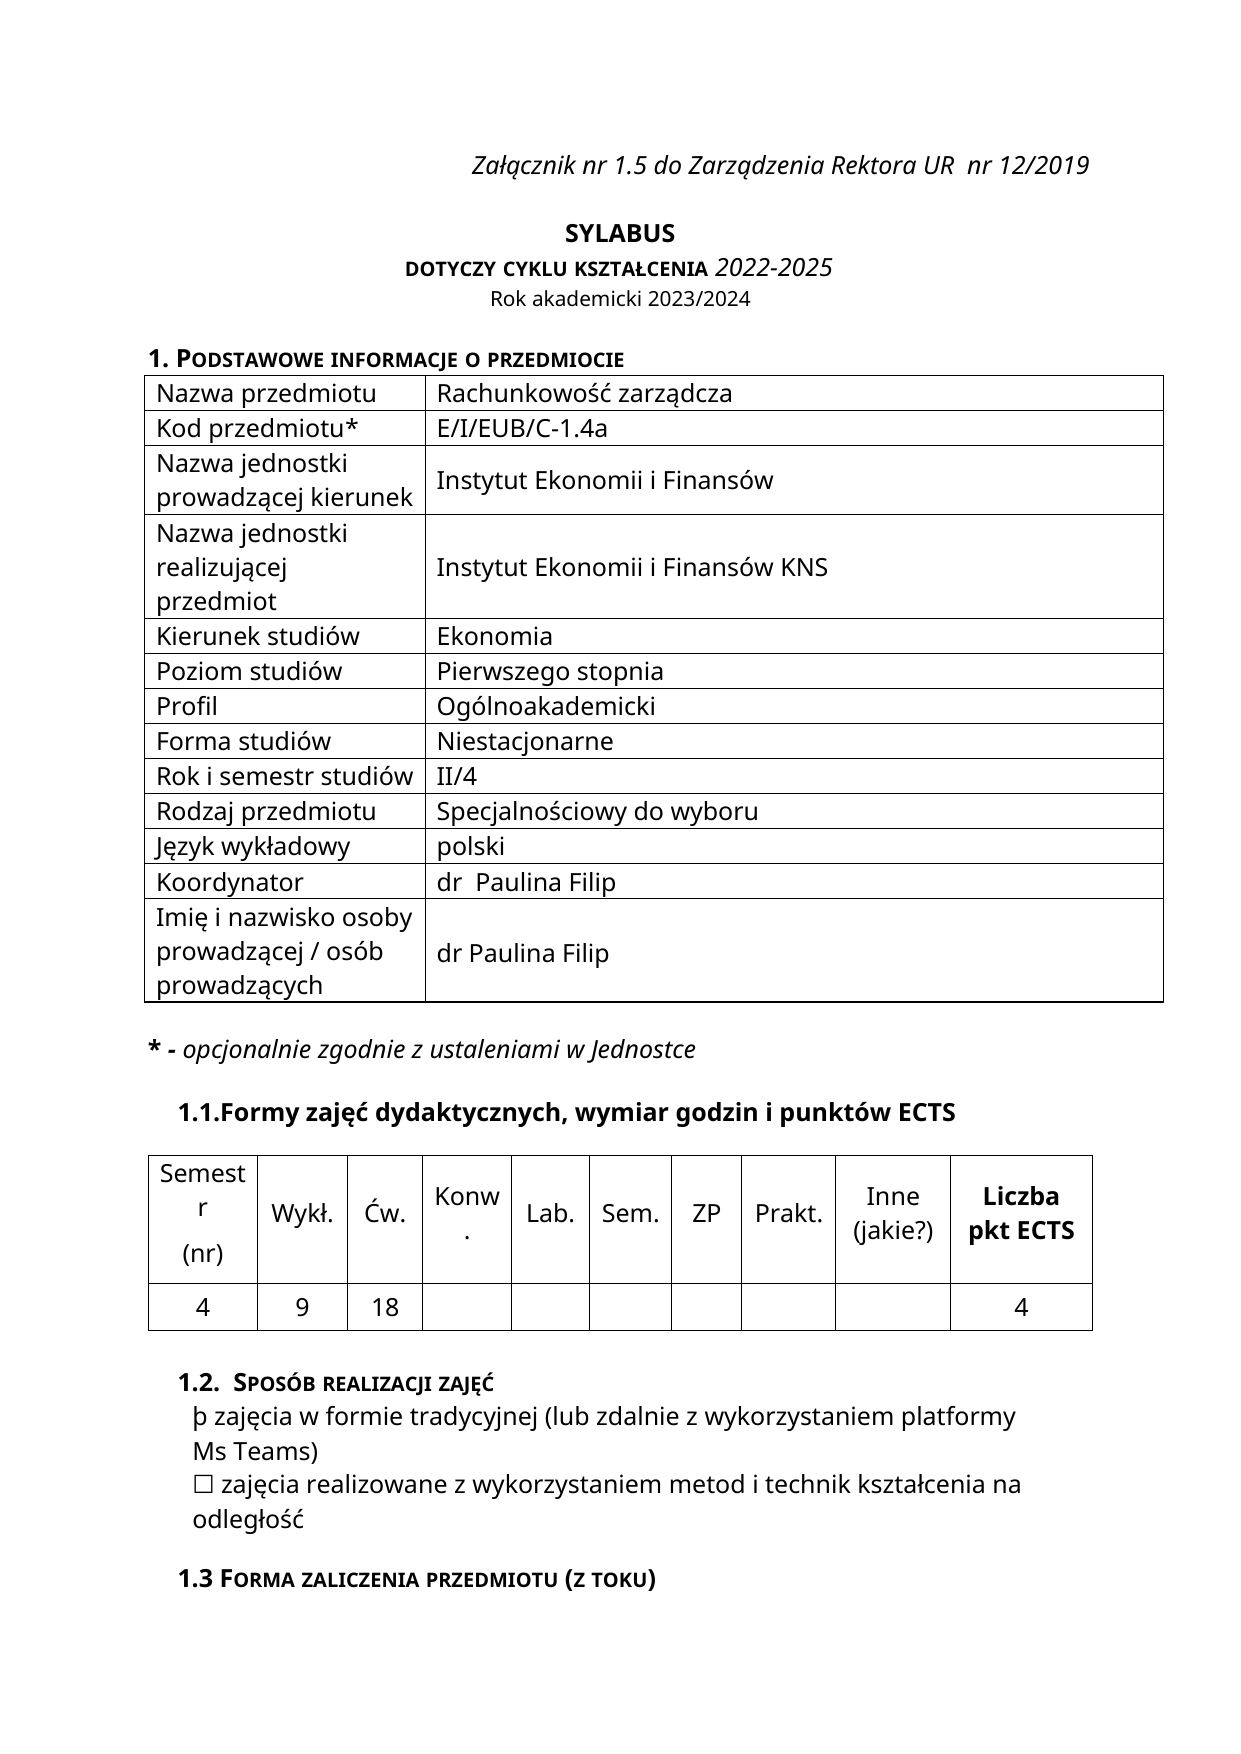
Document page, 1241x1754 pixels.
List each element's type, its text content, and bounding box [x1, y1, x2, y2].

text 1.3 Forma zaliczenia przedmiotu (z toku) [177, 1561, 1093, 1595]
text Załącznik nr 1.5 do Zarządzenia Rektora UR nr 12/2019 [148, 148, 1093, 182]
table_cell Imię i nazwisko osoby prowadzącej / osób prowadzących [145, 899, 425, 1001]
text 1. Podstawowe informacje o przedmiocie [148, 341, 1093, 375]
text 1.2. Sposób realizacji zajęć [177, 1365, 1093, 1399]
text þ zajęcia w formie tradycyjnej (lub zdalnie z wykorzystaniem platformy Ms Teams) [192, 1399, 1093, 1467]
table_cell II/4 [426, 759, 1163, 793]
table_cell Forma studiów [145, 724, 425, 758]
table_header Wykł. [258, 1156, 347, 1283]
table_cell 9 [258, 1284, 347, 1330]
table_header Inne (jakie?) [836, 1156, 950, 1283]
table_cell Niestacjonarne [426, 724, 1163, 758]
table_cell Profil [145, 689, 425, 723]
table_cell [423, 1284, 511, 1330]
table_cell 4 [951, 1284, 1092, 1330]
table_header Rachunkowość zarządcza [426, 376, 1163, 410]
table_header Konw. [423, 1156, 511, 1283]
table_cell [590, 1284, 671, 1330]
table_cell dr Paulina Filip [426, 899, 1163, 1001]
table_header ZP [672, 1156, 741, 1283]
table_cell Instytut Ekonomii i Finansów KNS [426, 515, 1163, 617]
table_cell Koordynator [145, 864, 425, 898]
table_cell [742, 1284, 835, 1330]
table_cell Rok i semestr studiów [145, 759, 425, 793]
table_cell Kod przedmiotu* [145, 411, 425, 445]
text * - opcjonalnie zgodnie z ustaleniami w Jednostce [148, 1032, 1093, 1066]
table_cell Kierunek studiów [145, 619, 425, 652]
table_cell dr Paulina Filip [426, 864, 1163, 898]
table_header Ćw. [348, 1156, 422, 1283]
table_cell Pierwszego stopnia [426, 654, 1163, 688]
table_header Lab. [512, 1156, 589, 1283]
table_header Nazwa przedmiotu [145, 376, 425, 410]
text 1.1.Formy zajęć dydaktycznych, wymiar godzin i punktów ECTS [177, 1095, 1093, 1129]
table_header Prakt. [742, 1156, 835, 1283]
table_header Semestr (nr) [149, 1156, 257, 1283]
table_cell 18 [348, 1284, 422, 1330]
table_cell 4 [149, 1284, 257, 1330]
table_cell Ogólnoakademicki [426, 689, 1163, 723]
table_cell Język wykładowy [145, 829, 425, 863]
text dotyczy cyklu kształcenia 2022-2025 [148, 250, 1093, 284]
text Rok akademicki 2023/2024 [148, 284, 1093, 312]
table_header Liczba pkt ECTS [951, 1156, 1092, 1283]
table_cell E/I/EUB/C-1.4a [426, 411, 1163, 445]
table_cell Specjalnościowy do wyboru [426, 794, 1163, 828]
table_cell Rodzaj przedmiotu [145, 794, 425, 828]
table_cell Poziom studiów [145, 654, 425, 688]
table_cell Nazwa jednostki realizującej przedmiot [145, 515, 425, 617]
table_cell polski [426, 829, 1163, 863]
table_cell Ekonomia [426, 619, 1163, 652]
table_cell Nazwa jednostki prowadzącej kierunek [145, 446, 425, 514]
table_cell [836, 1284, 950, 1330]
table_cell [512, 1284, 589, 1330]
table_cell Instytut Ekonomii i Finansów [426, 446, 1163, 514]
text SYLABUS [148, 216, 1093, 250]
text ☐ zajęcia realizowane z wykorzystaniem metod i technik kształcenia na odległość [192, 1467, 1093, 1535]
table_cell [672, 1284, 741, 1330]
table_header Sem. [590, 1156, 671, 1283]
